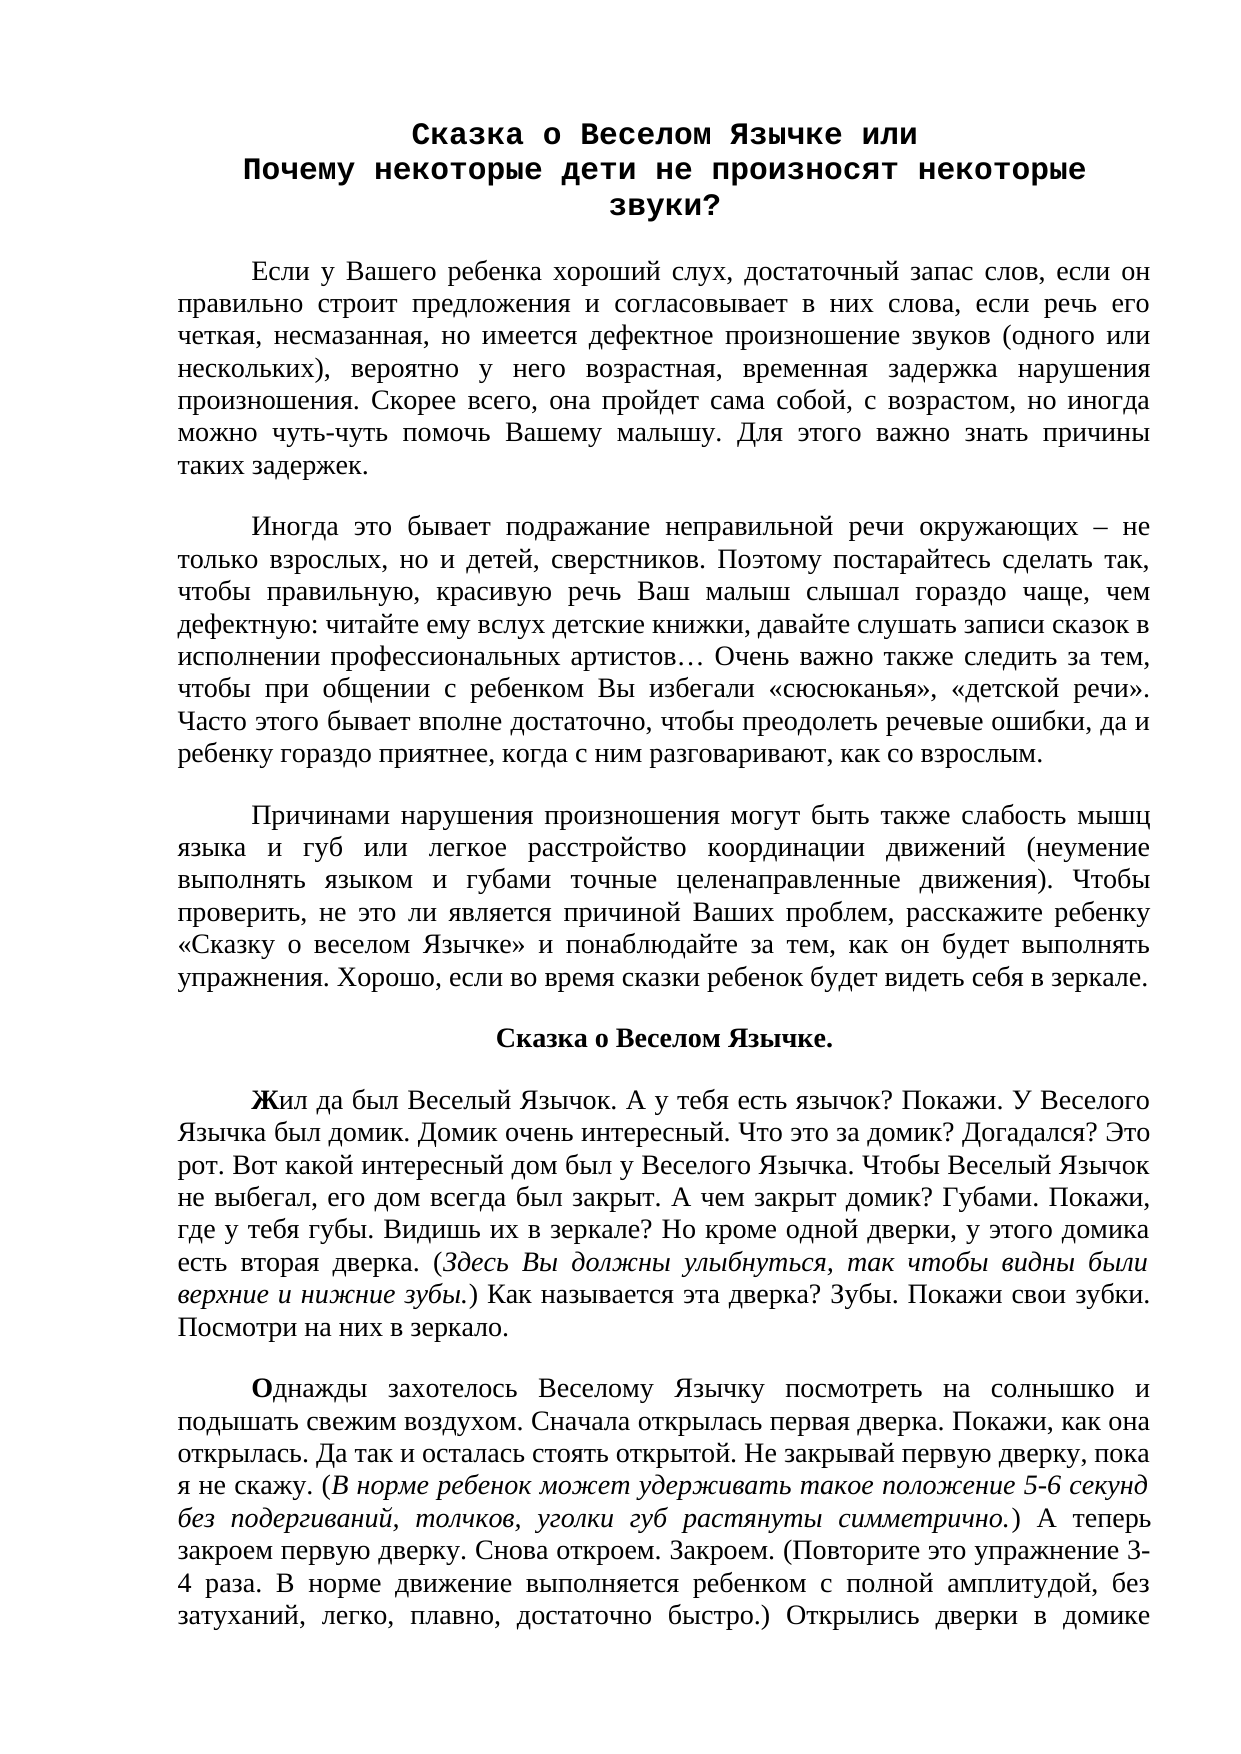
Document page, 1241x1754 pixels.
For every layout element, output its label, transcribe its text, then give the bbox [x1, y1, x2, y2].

text Жил да был Веселый Язычок. А у тебя есть язычок? Покажи. У Веселого Язычка был домик. Домик очень интересный. Что это за домик? Догадался? Это рот. Вот какой интересный дом был у Веселого Язычка. Чтобы Веселый Язычок не выбегал, его дом всегда был закрыт. А чем закрыт домик? Губами. Покажи, где у тебя губы. Видишь их в зеркале? Но кроме одной дверки, у этого домика есть вторая дверка. (Здесь Вы должны улыбнуться, так чтобы видны были верхние и нижние зубы.) Как называется эта дверка? Зубы. Покажи свои зубки. Посмотри на них в зеркало. [177, 1083, 1152, 1342]
text Иногда это бывает подражание неправильной речи окружающих – не только взрослых, но и детей, сверстников. Поэтому постарайтесь сделать так, чтобы правильную, красивую речь Ваш малыш слышал гораздо чаще, чем дефектную: читайте ему вслух детские книжки, давайте слушать записи сказок в исполнении профессиональных артистов… Очень важно также следить за тем, чтобы при общении с ребенком Вы избегали «сюсюканья», «детской речи». Часто этого бывает вполне достаточно, чтобы преодолеть речевые ошибки, да и ребенку гораздо приятнее, когда с ним разговаривают, как со взрослым. [177, 509, 1152, 769]
text Сказка о Веселом Язычке. [177, 1021, 1152, 1054]
text Сказка о Веселом Язычке или Почему некоторые дети не произносят некоторые звуки? [177, 118, 1152, 224]
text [177, 1371, 1152, 1630]
text Причинами нарушения произношения могут быть также слабость мышц языка и губ или легкое расстройство координации движений (неумение выполнять языком и губами точные целенаправленные движения). Чтобы проверить, не это ли является причиной Ваших проблем, расскажите ребенку «Сказку о веселом Язычке» и понаблюдайте за тем, как он будет выполнять упражнения. Хорошо, если во время сказки ребенок будет видеть себя в зеркале. [177, 798, 1152, 992]
text Если у Вашего ребенка хороший слух, достаточный запас слов, если он правильно строит предложения и согласовывает в них слова, если речь его четкая, несмазанная, но имеется дефектное произношение звуков (одного или нескольких), вероятно у него возрастная, временная задержка нарушения произношения. Скорее всего, она пройдет сама собой, с возрастом, но иногда можно чуть-чуть помочь Вашему малышу. Для этого важно знать причины таких задержек. [177, 253, 1152, 480]
